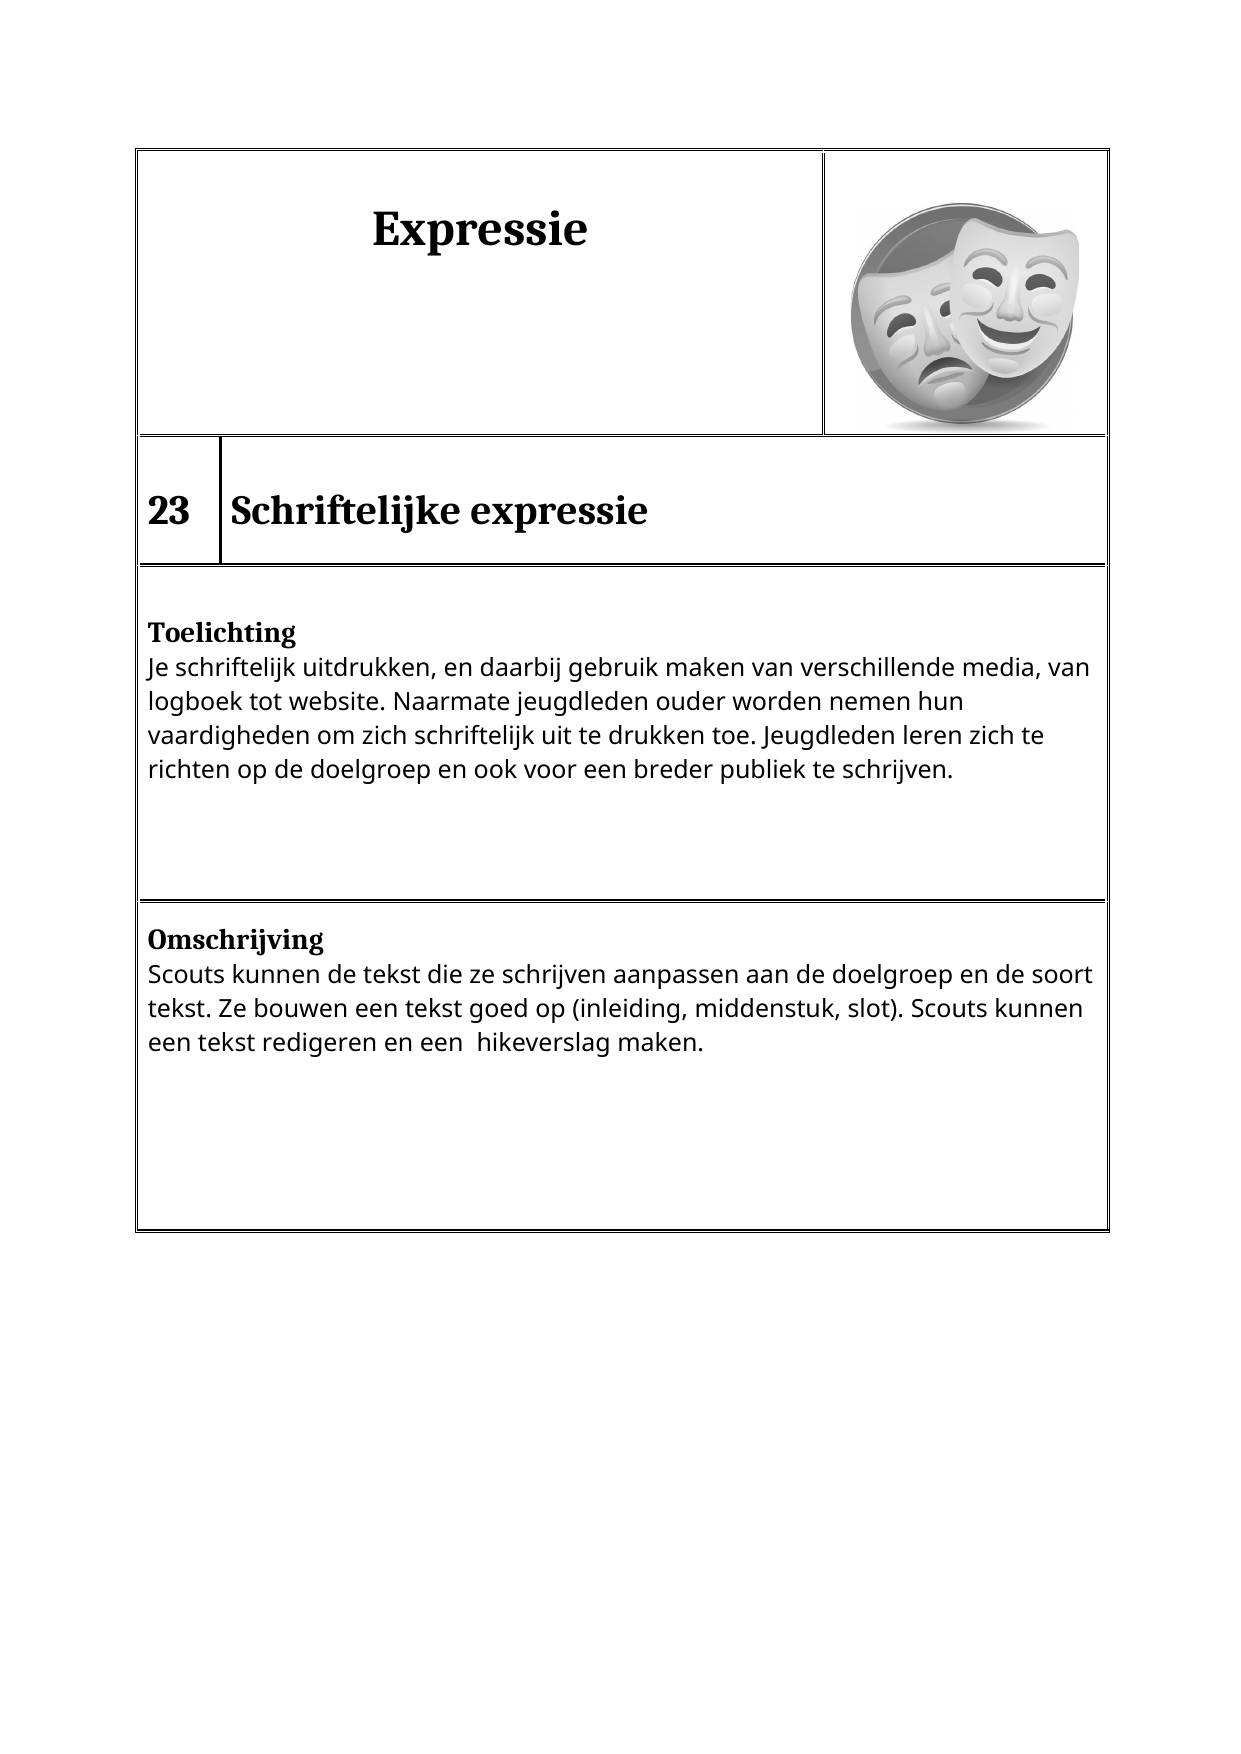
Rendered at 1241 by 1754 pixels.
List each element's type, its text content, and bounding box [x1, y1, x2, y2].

table_cell Omschrijving Scouts kunnen de tekst die ze schrijven aanpassen aan de doelgroep en de soort tekst. Ze bouwen een tekst goed op (inleiding, middenstuk, slot). Scouts kunnen een tekst redigeren en een hikeverslag maken. [138, 899, 1107, 1229]
table_cell Toelichting Je schriftelijk uitdrukken, en daarbij gebruik maken van verschillende media, van logboek tot website. Naarmate jeugdleden ouder worden nemen hun vaardigheden om zich schriftelijk uit te drukken toe. Jeugdleden leren zich te richten op de doelgroep en ook voor een breder publiek te schrijven. [138, 563, 1107, 899]
picture [850, 203, 1080, 434]
table_cell [824, 151, 1107, 434]
table_cell Schriftelijke expressie [220, 434, 1108, 563]
table_cell Expressie [138, 151, 824, 434]
table_cell 23 [136, 434, 220, 563]
